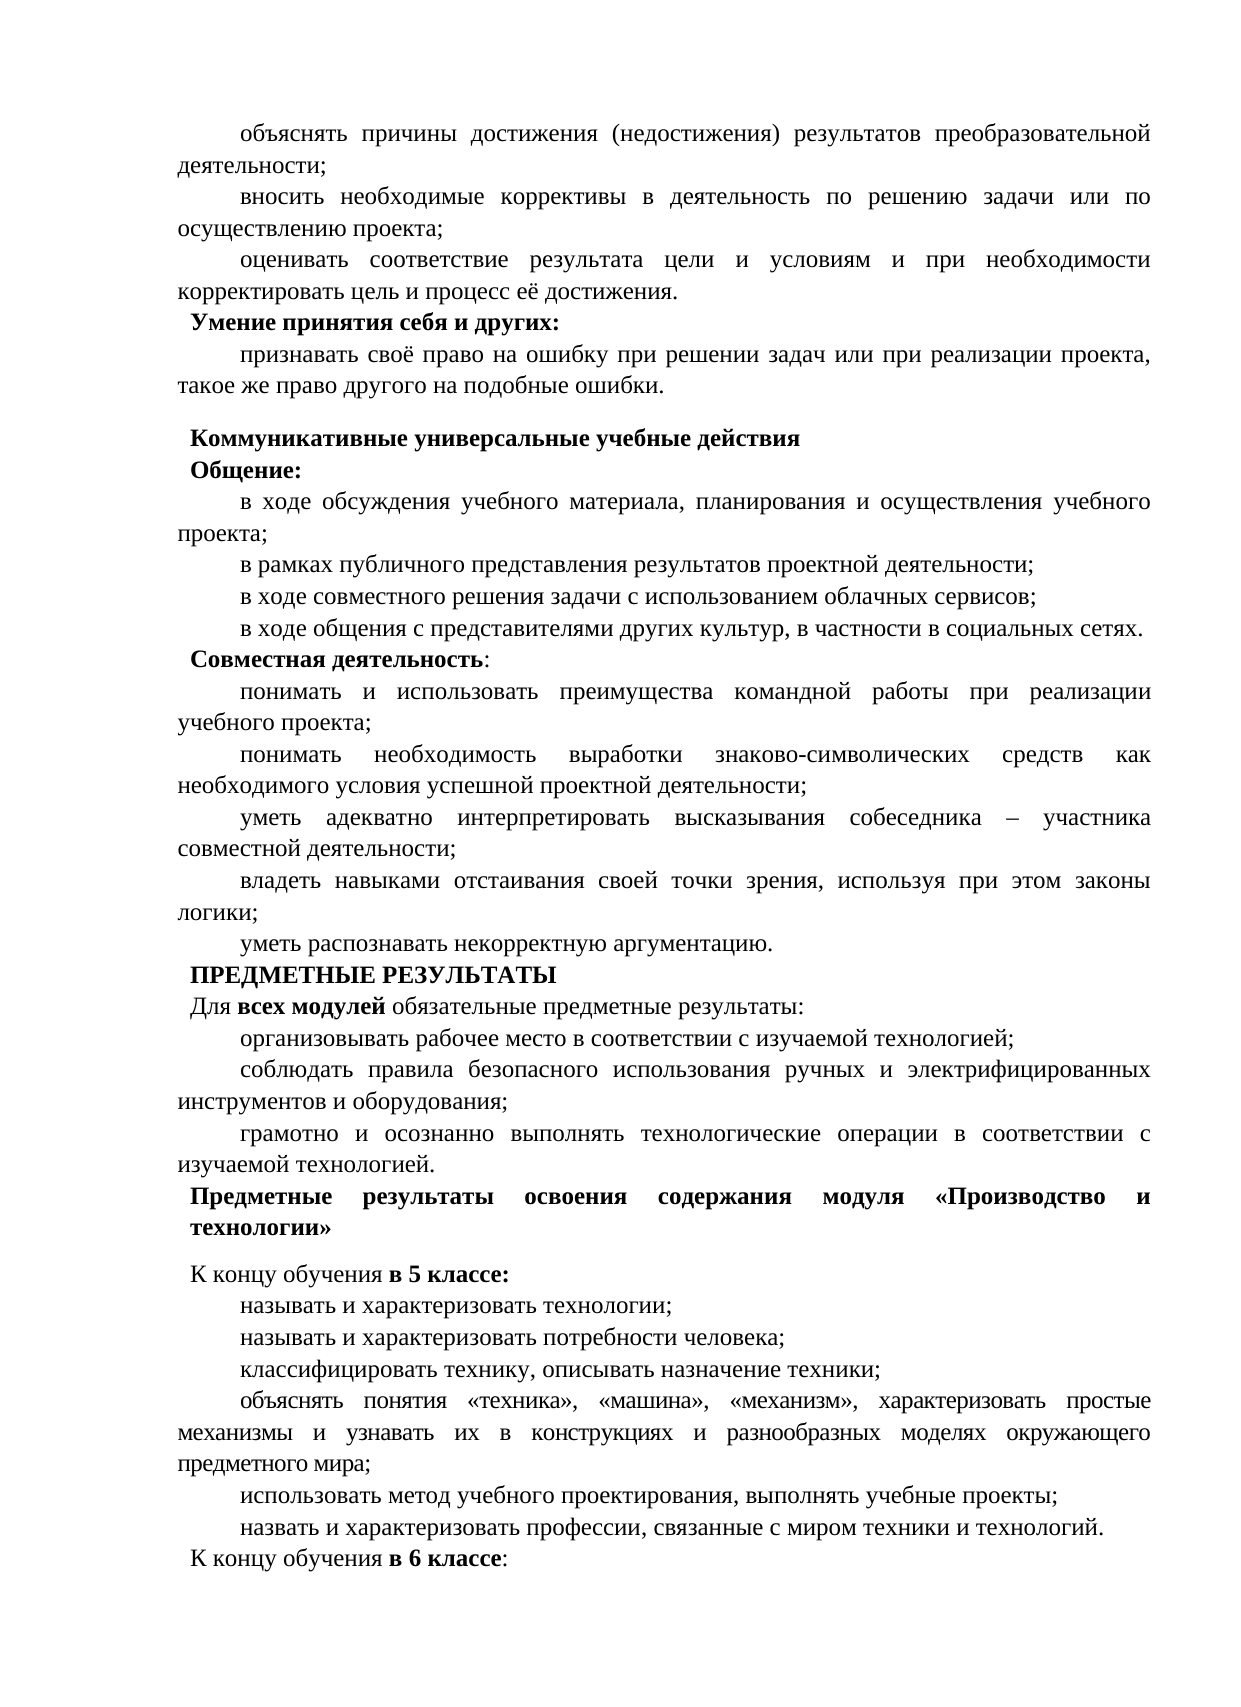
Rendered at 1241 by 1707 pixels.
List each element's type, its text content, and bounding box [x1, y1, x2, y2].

text объяснять понятия «техника», «машина», «механизм», характеризовать простые механизмы и узнавать их в конструкциях и разнообразных моделях окружающего предметного мира; [177, 1385, 1152, 1477]
text организовывать рабочее место в соответствии с изучаемой технологией; [177, 1023, 1152, 1052]
text Для всех модулей обязательные предметные результаты: [190, 991, 1152, 1020]
text признавать своё право на ошибку при решении задач или при реализации проекта, такое же право другого на подобные ошибки. [177, 339, 1152, 399]
text понимать необходимость выработки знаково-символических средств как необходимого условия успешной проектной деятельности; [177, 739, 1152, 799]
text Совместная деятельность: [190, 644, 1152, 673]
text в рамках публичного представления результатов проектной деятельности; [177, 549, 1152, 578]
text называть и характеризовать потребности человека; [177, 1322, 1152, 1351]
text Общение: [190, 455, 1152, 483]
text классифицировать технику, описывать назначение техники; [177, 1354, 1152, 1382]
text в ходе совместного решения задачи с использованием облачных сервисов; [177, 581, 1152, 610]
text объяснять причины достижения (недостижения) результатов преобразовательной деятельности; [177, 118, 1152, 178]
text владеть навыками отстаивания своей точки зрения, используя при этом законы логики; [177, 865, 1152, 925]
text уметь распознавать некорректную аргументацию. [177, 928, 1152, 957]
text понимать и использовать преимущества командной работы при реализации учебного проекта; [177, 676, 1152, 736]
text использовать метод учебного проектирования, выполнять учебные проекты; [177, 1480, 1152, 1509]
text К концу обучения в 6 классе: [190, 1543, 1152, 1572]
text соблюдать правила безопасного использования ручных и электрифицированных инструментов и оборудования; [177, 1054, 1152, 1115]
text Предметные результаты освоения содержания модуля «Производство и технологии» [190, 1181, 1152, 1241]
text ПРЕДМЕТНЫЕ РЕЗУЛЬТАТЫ [190, 960, 1152, 988]
text называть и характеризовать технологии; [177, 1291, 1152, 1319]
text К концу обучения в 5 классе: [190, 1259, 1152, 1288]
text уметь адекватно интерпретировать высказывания собеседника – участника совместной деятельности; [177, 802, 1152, 862]
text Умение принятия себя и других: [190, 307, 1152, 336]
text назвать и характеризовать профессии, связанные с миром техники и технологий. [177, 1512, 1152, 1540]
text оценивать соответствие результата цели и условиям и при необходимости корректировать цель и процесс её достижения. [177, 244, 1152, 305]
text грамотно и осознанно выполнять технологические операции в соответствии с изучаемой технологией. [177, 1118, 1152, 1178]
text Коммуникативные универсальные учебные действия [190, 423, 1152, 452]
text вносить необходимые коррективы в деятельность по решению задачи или по осуществлению проекта; [177, 181, 1152, 242]
text в ходе обсуждения учебного материала, планирования и осуществления учебного проекта; [177, 486, 1152, 547]
text в ходе общения с представителями других культур, в частности в социальных сетях. [177, 613, 1152, 641]
